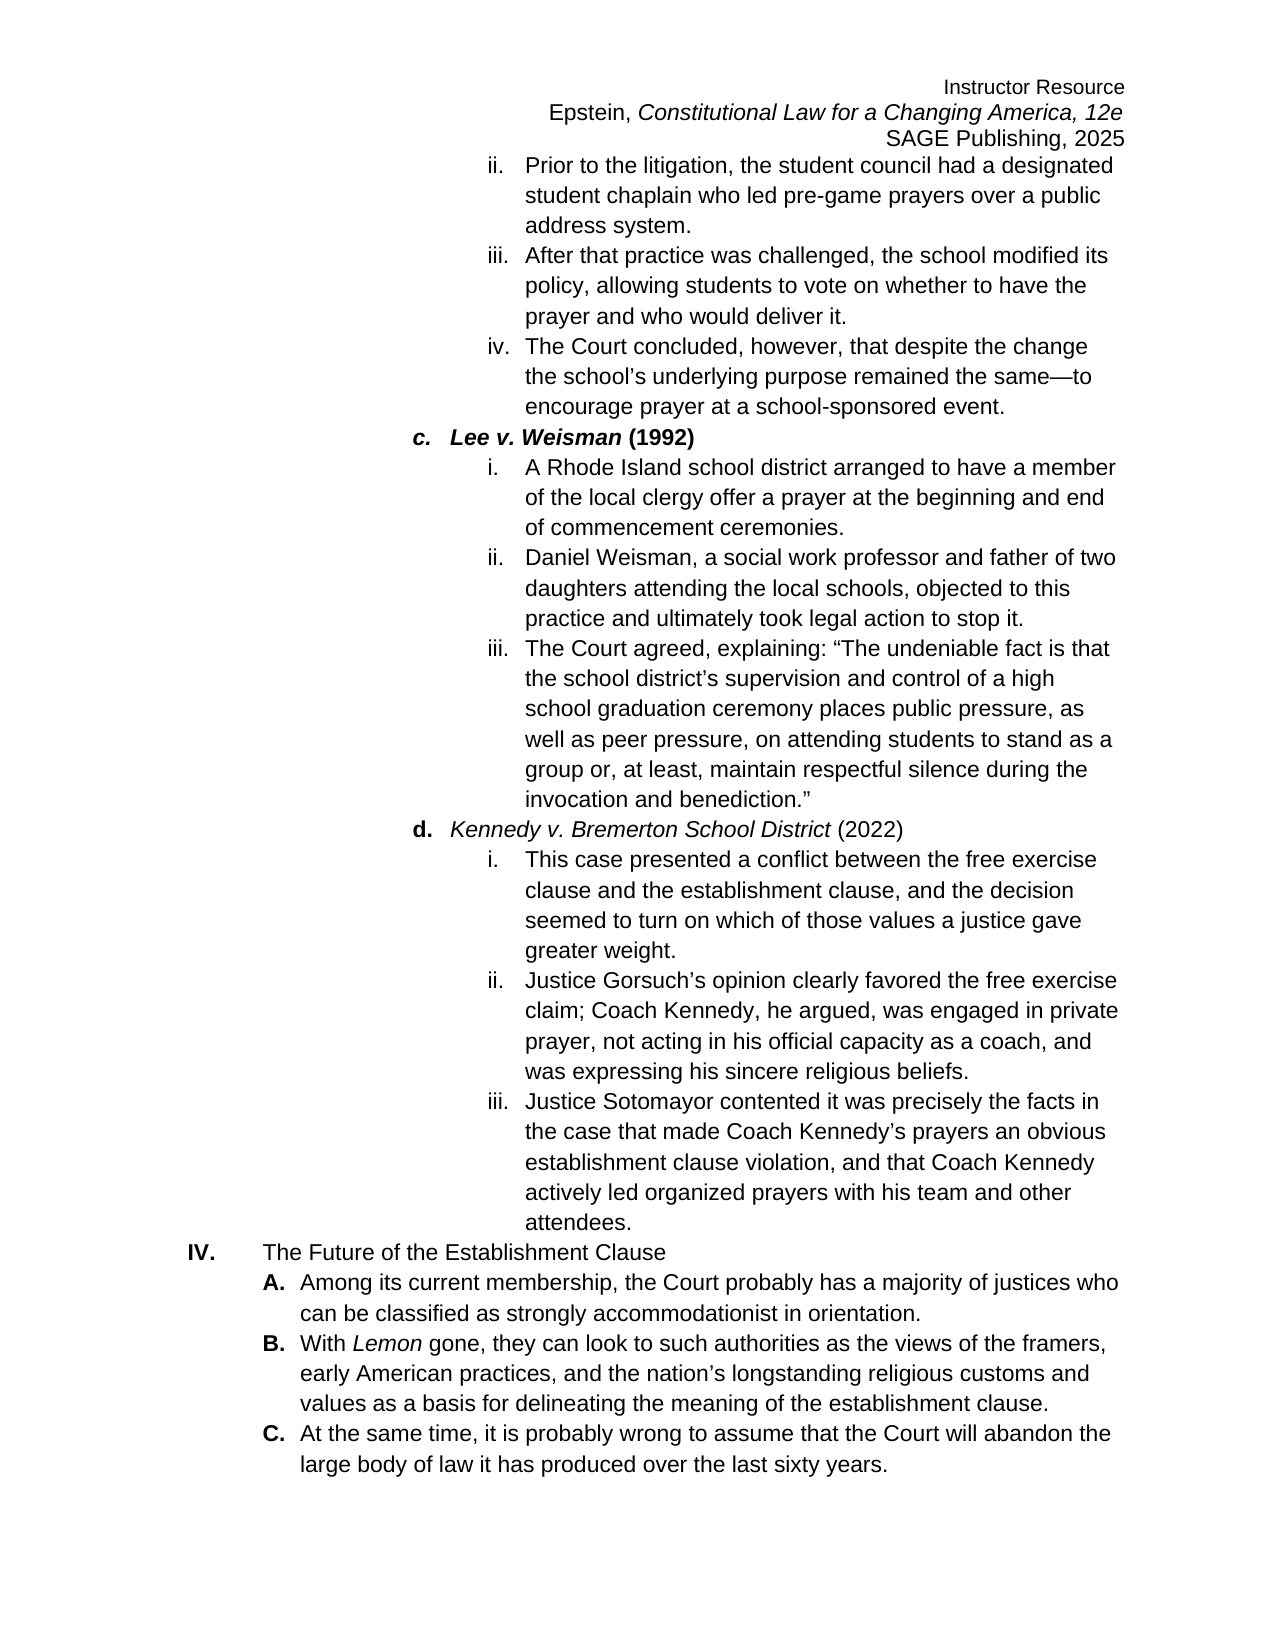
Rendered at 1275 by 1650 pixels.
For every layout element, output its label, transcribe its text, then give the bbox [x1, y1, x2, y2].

list Justice Gorsuch’s opinion clearly favored the free exercise claim; Coach Kennedy, he argued, was engaged in private prayer, not acting in his official capacity as a coach, and was expressing his sincere religious beliefs. [487, 967, 1125, 1084]
list With Lemon gone, they can look to such authorities as the views of the framers, early American practices, and the nation’s longstanding religious customs and values as a basis for delineating the meaning of the establishment clause. [262, 1330, 1125, 1417]
list Daniel Weisman, a social work professor and father of two daughters attending the local schools, objected to this practice and ultimately took legal action to stop it. [487, 544, 1125, 631]
list A Rhode Island school district arranged to have a member of the local clergy offer a prayer at the beginning and end of commencement ceremonies. [487, 454, 1125, 541]
list After that practice was challenged, the school modified its policy, allowing students to vote on whether to have the prayer and who would deliver it. [487, 242, 1125, 329]
list This case presented a conflict between the free exercise clause and the establishment clause, and the decision seemed to turn on which of those values a justice gave greater weight. [487, 846, 1125, 963]
list Lee v. Weisman (1992) [412, 423, 1125, 450]
list Among its current membership, the Court probably has a majority of justices who can be classified as strongly accommodationist in orientation. [262, 1269, 1125, 1326]
list The Court concluded, however, that despite the change the school’s underlying purpose remained the same—to encourage prayer at a school-sponsored event. [487, 333, 1125, 420]
list Kennedy v. Bremerton School District (2022) [412, 816, 1125, 843]
list The Court agreed, explaining: “The undeniable fact is that the school district’s supervision and control of a high school graduation ceremony places public pressure, as well as peer pressure, on attending students to stand as a group or, at least, maintain respectful silence during the invocation and benediction.” [487, 635, 1125, 812]
list At the same time, it is probably wrong to assume that the Court will abandon the large body of law it has produced over the last sixty years. [262, 1420, 1125, 1477]
list Justice Sotomayor contented it was precisely the facts in the case that made Coach Kennedy’s prayers an obvious establishment clause violation, and that Coach Kennedy actively led organized prayers with his team and other attendees. [487, 1088, 1125, 1235]
list The Future of the Establishment Clause [187, 1239, 1125, 1266]
list Prior to the litigation, the student council had a designated student chaplain who led pre-game prayers over a public address system. [487, 152, 1125, 238]
